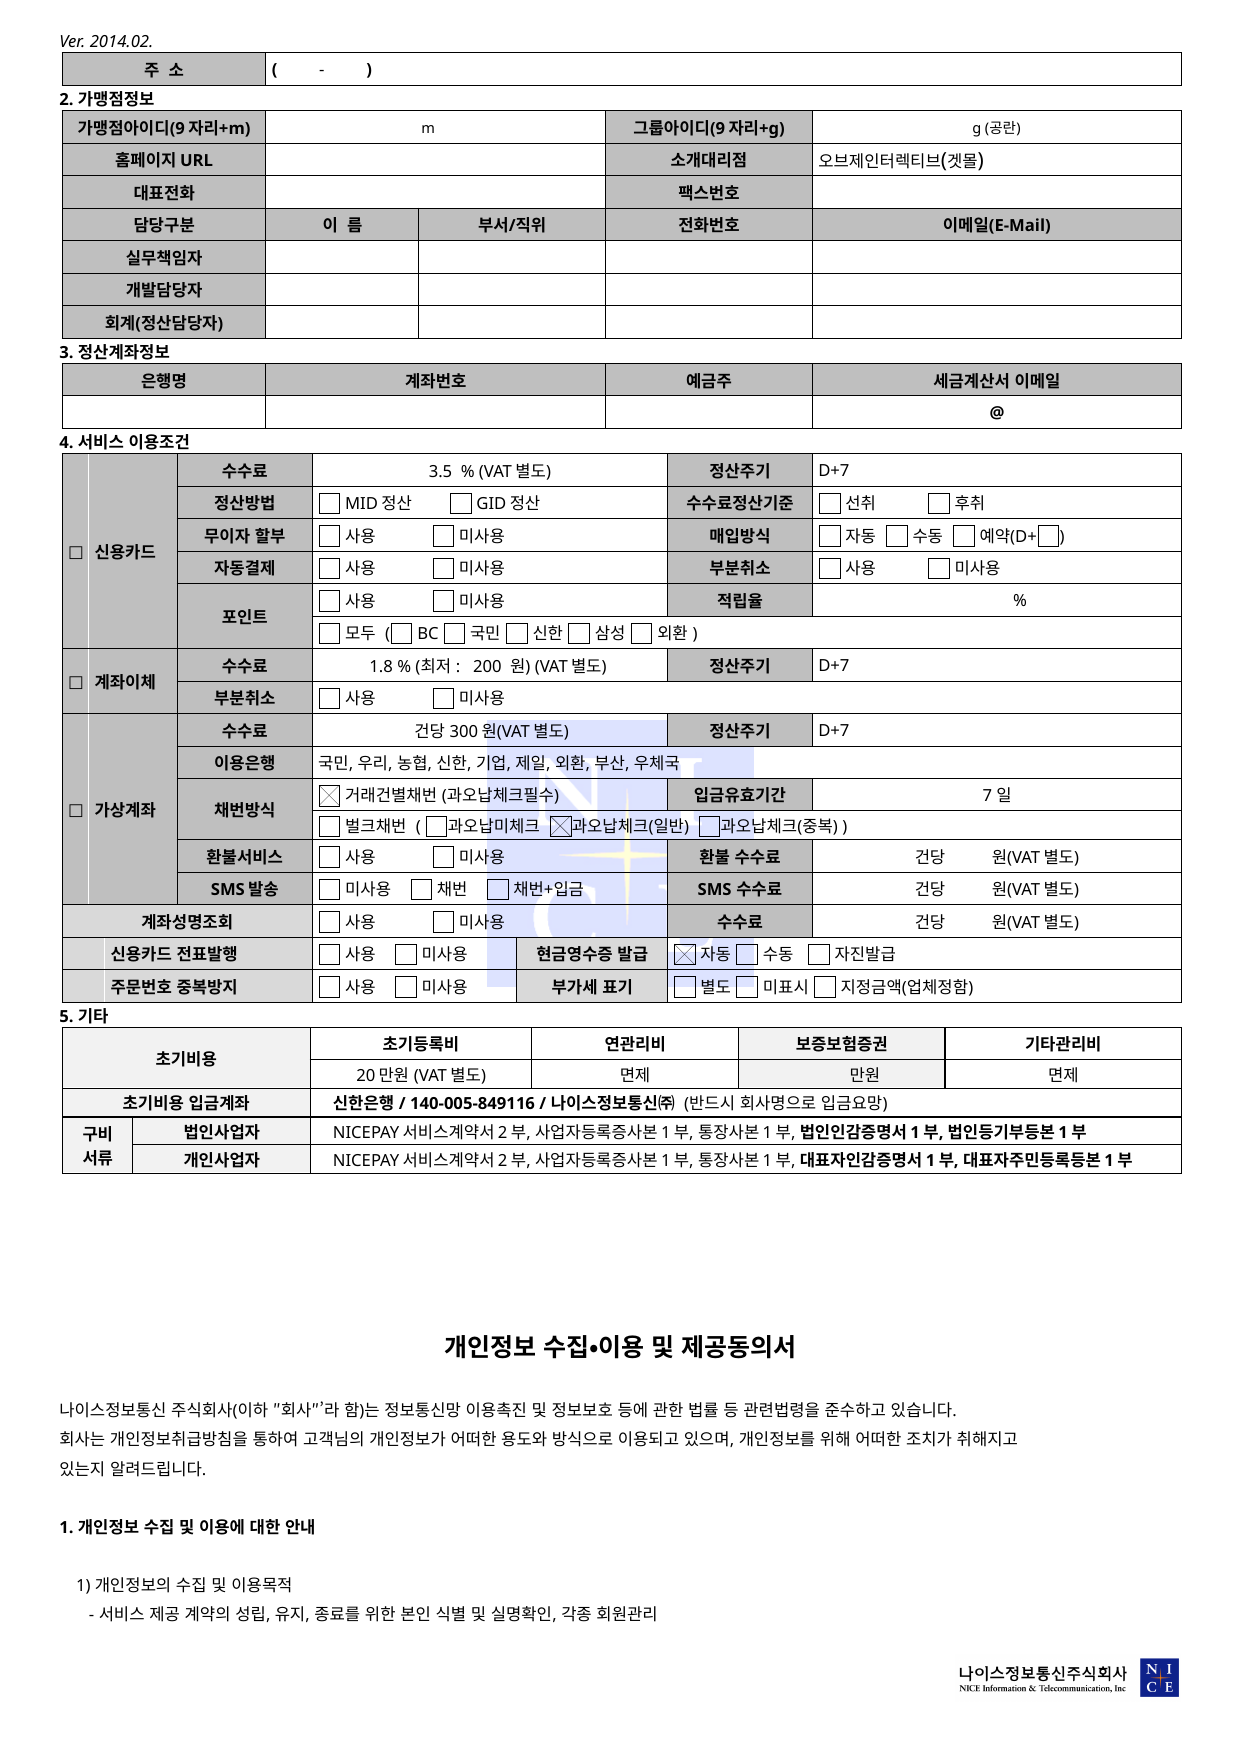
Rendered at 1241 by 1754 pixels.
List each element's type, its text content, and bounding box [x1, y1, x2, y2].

table_cell 신한은행 / 140-005-849116 / 나이스정보통신㈜ (반드시 회사명으로 입금요망) [311, 1089, 1181, 1116]
table_cell 가상계좌 [89, 714, 177, 904]
table_cell 입금유효기간 [668, 779, 812, 810]
table_header 초기비용 [63, 1028, 310, 1087]
table_cell [419, 241, 605, 273]
table_cell 팩스번호 [606, 176, 812, 208]
text - 서비스 제공 계약의 성립, 유지, 종료를 위한 본인 식별 및 실명확인, 각종 회원관리 [59, 1597, 1181, 1627]
text 5. 기타 [59, 1003, 1181, 1027]
text 2. 가맹점정보 [59, 86, 1181, 110]
table_cell 전화번호 [606, 209, 812, 240]
table_cell 선취 후취 [813, 487, 1181, 518]
table_cell 7 일 [813, 779, 1181, 810]
table_cell NICEPAY서비스계약서2부, 사업자등록증사본1부, 통장사본1부, 법인인감증명서1부, 법인등기부등본1부 [311, 1118, 1181, 1144]
table_cell NICEPAY서비스계약서2부, 사업자등록증사본1부, 통장사본1부, 대표자인감증명서1부, 대표자주민등록등본1부 [311, 1145, 1181, 1172]
table_cell 20만원 (VAT별도) [311, 1060, 531, 1087]
table_cell 신용카드 전표발행 [105, 938, 312, 969]
table_cell 사용 미사용 [313, 938, 516, 969]
table_header 은행명 [63, 364, 265, 395]
table_cell 면제 [532, 1060, 738, 1087]
table_cell 자동결제 [178, 552, 312, 583]
table_header m [266, 111, 605, 143]
table_cell 소개대리점 [606, 144, 812, 175]
table_cell 채번방식 [178, 779, 312, 839]
table_header 3.5 % (VAT별도) [313, 454, 667, 486]
table_cell 면제 [946, 1060, 1181, 1087]
table_cell SMS 수수료 [668, 873, 812, 904]
table_cell 모두 ( BC 국민 신한 삼성 외환 ) [313, 617, 1181, 648]
table_cell D+7 [813, 714, 1181, 746]
table_cell [606, 306, 812, 338]
table_cell [266, 274, 418, 305]
table_cell 수수료정산기준 [668, 487, 812, 518]
table_cell 수수료 [178, 714, 312, 746]
table_cell [606, 396, 812, 428]
table_cell 정산방법 [178, 487, 312, 518]
table_cell 사용 미사용 [313, 905, 667, 937]
table_cell [266, 306, 418, 338]
table_cell [606, 241, 812, 273]
table_cell 사용 미사용 [313, 970, 516, 1002]
table_cell 건당 원(VAT별도) [813, 905, 1181, 937]
text 1) 개인정보의 수집 및 이용목적 [59, 1568, 1181, 1597]
text 1. 개인정보 수집 및 이용에 대한 안내 [59, 1510, 1181, 1539]
table_header 그룹아이디(9자리+g) [606, 111, 812, 143]
table_cell 계좌성명조회 [63, 905, 312, 937]
table_cell 실무책임자 [63, 241, 265, 273]
table_cell 수수료 [668, 905, 812, 937]
table_cell MID정산 GID정산 [313, 487, 667, 518]
table_cell [266, 176, 605, 208]
table_cell @ [813, 396, 1181, 428]
picture [954, 1654, 1182, 1702]
text 회사는 개인정보취급방침을 통하여 고객님의 개인정보가 어떠한 용도와 방식으로 이용되고 있으며, 개인정보를 위해 어떠한 조치가 취해지고 [59, 1422, 1181, 1452]
table_cell 벌크채번 ( 과오납미체크 과오납체크(일반) 과오납체크(중복) ) [313, 811, 1181, 839]
table_cell 사용 미사용 [313, 552, 667, 583]
table_cell SMS발송 [178, 873, 312, 904]
table_header 연관리비 [532, 1028, 738, 1059]
table_header 보증보험증권 [739, 1028, 944, 1059]
table_header 세금계산서 이메일 [813, 364, 1181, 395]
table_cell D+7 [813, 649, 1181, 681]
table_cell 사용 미사용 [313, 519, 667, 551]
table_cell 홈페이지URL [63, 144, 265, 175]
table_cell □ [63, 714, 88, 904]
table_cell 초기비용 입금계좌 [63, 1089, 310, 1116]
table_header 가맹점아이디(9자리+m) [63, 111, 265, 143]
table_cell 국민, 우리, 농협, 신한, 기업, 제일, 외환, 부산, 우체국 [313, 747, 1181, 778]
table_header 기타관리비 [946, 1028, 1181, 1059]
table_cell [419, 306, 605, 338]
table_cell 정산주기 [668, 649, 812, 681]
table_cell 환불 수수료 [668, 840, 812, 872]
table_cell 이메일(E-Mail) [813, 209, 1181, 240]
table_cell 포인트 [178, 584, 312, 648]
table_cell 1.8 % (최저 : 200 원) (VAT별도) [313, 649, 667, 681]
table_cell [419, 274, 605, 305]
table_cell 부분취소 [668, 552, 812, 583]
table_cell 무이자 할부 [178, 519, 312, 551]
table_cell [813, 241, 1181, 273]
table_header g (공란) [813, 111, 1181, 143]
table_cell 사용 미사용 [813, 552, 1181, 583]
text 4. 서비스 이용조건 [59, 429, 1181, 453]
table_cell 현금영수증 발급 [517, 938, 667, 969]
table_cell 만원 [739, 1060, 944, 1087]
table_cell 이용은행 [178, 747, 312, 778]
table_header □ [63, 454, 88, 648]
table_header 수수료 [178, 454, 312, 486]
table_cell 건당 원(VAT별도) [813, 840, 1181, 872]
table_cell 회계(정산담당자) [63, 306, 265, 338]
table_cell 건당 원(VAT별도) [813, 873, 1181, 904]
text 있는지 알려드립니다. [59, 1452, 1181, 1481]
table_cell 정산주기 [668, 714, 812, 746]
text 개인정보 수집•이용 및 제공동의서 [59, 1328, 1181, 1364]
table_header 초기등록비 [311, 1028, 531, 1059]
table_cell 건당 300원(VAT별도) [313, 714, 667, 746]
table_cell [63, 938, 104, 969]
table_cell [606, 274, 812, 305]
table_cell ( - ) [266, 53, 1181, 85]
text 3. 정산계좌정보 [59, 339, 1181, 363]
table_cell 수수료 [178, 649, 312, 681]
table_cell 사용 미사용 [313, 584, 667, 616]
text 나이스정보통신 주식회사(이하 ″회사″’라 함)는 정보통신망 이용촉진 및 정보보호 등에 관한 법률 등 관련법령을 준수하고 있습니다. [59, 1393, 1181, 1422]
table_header 정산주기 [668, 454, 812, 486]
table_cell 담당구분 [63, 209, 265, 240]
table_cell 개인사업자 [133, 1145, 310, 1172]
table_cell [63, 970, 104, 1002]
table_cell 미사용 채번 채번+입금 [313, 873, 667, 904]
table_header D+7 [813, 454, 1181, 486]
table_cell 이 름 [266, 209, 418, 240]
table_cell [813, 274, 1181, 305]
table_cell % [813, 584, 1181, 616]
table_cell [266, 144, 605, 175]
table_cell [266, 241, 418, 273]
table_cell 구비 서류 [63, 1118, 132, 1172]
table_cell [63, 396, 265, 428]
table_cell 별도 미표시 지정금액(업체정함) [668, 970, 1181, 1002]
table_cell 사용 미사용 [313, 682, 1181, 713]
table_cell 자동 수동 예약(D+) [813, 519, 1181, 551]
table_cell □ [63, 649, 88, 713]
table_cell 환불서비스 [178, 840, 312, 872]
table_header 예금주 [606, 364, 812, 395]
table_cell 계좌이체 [89, 649, 177, 713]
table_cell 대표전화 [63, 176, 265, 208]
table_cell 부분취소 [178, 682, 312, 713]
table_cell 거래건별채번 (과오납체크필수) [313, 779, 667, 810]
table_cell 부서/직위 [419, 209, 605, 240]
table_cell 사용 미사용 [313, 840, 667, 872]
table_header 계좌번호 [266, 364, 605, 395]
table_cell [813, 176, 1181, 208]
table_cell 매입방식 [668, 519, 812, 551]
table_cell [266, 396, 605, 428]
table_cell 개발담당자 [63, 274, 265, 305]
table_cell 주 소 [63, 53, 265, 85]
table_cell 주문번호 중복방지 [105, 970, 312, 1002]
table_cell 법인사업자 [133, 1118, 310, 1144]
table_cell 자동 수동 자진발급 [668, 938, 1181, 969]
table_header 신용카드 [89, 454, 177, 648]
table_cell 오브제인터렉티브(겟몰) [813, 144, 1181, 175]
table_cell [813, 306, 1181, 338]
table_cell 부가세 표기 [517, 970, 667, 1002]
table_cell 적립율 [668, 584, 812, 616]
